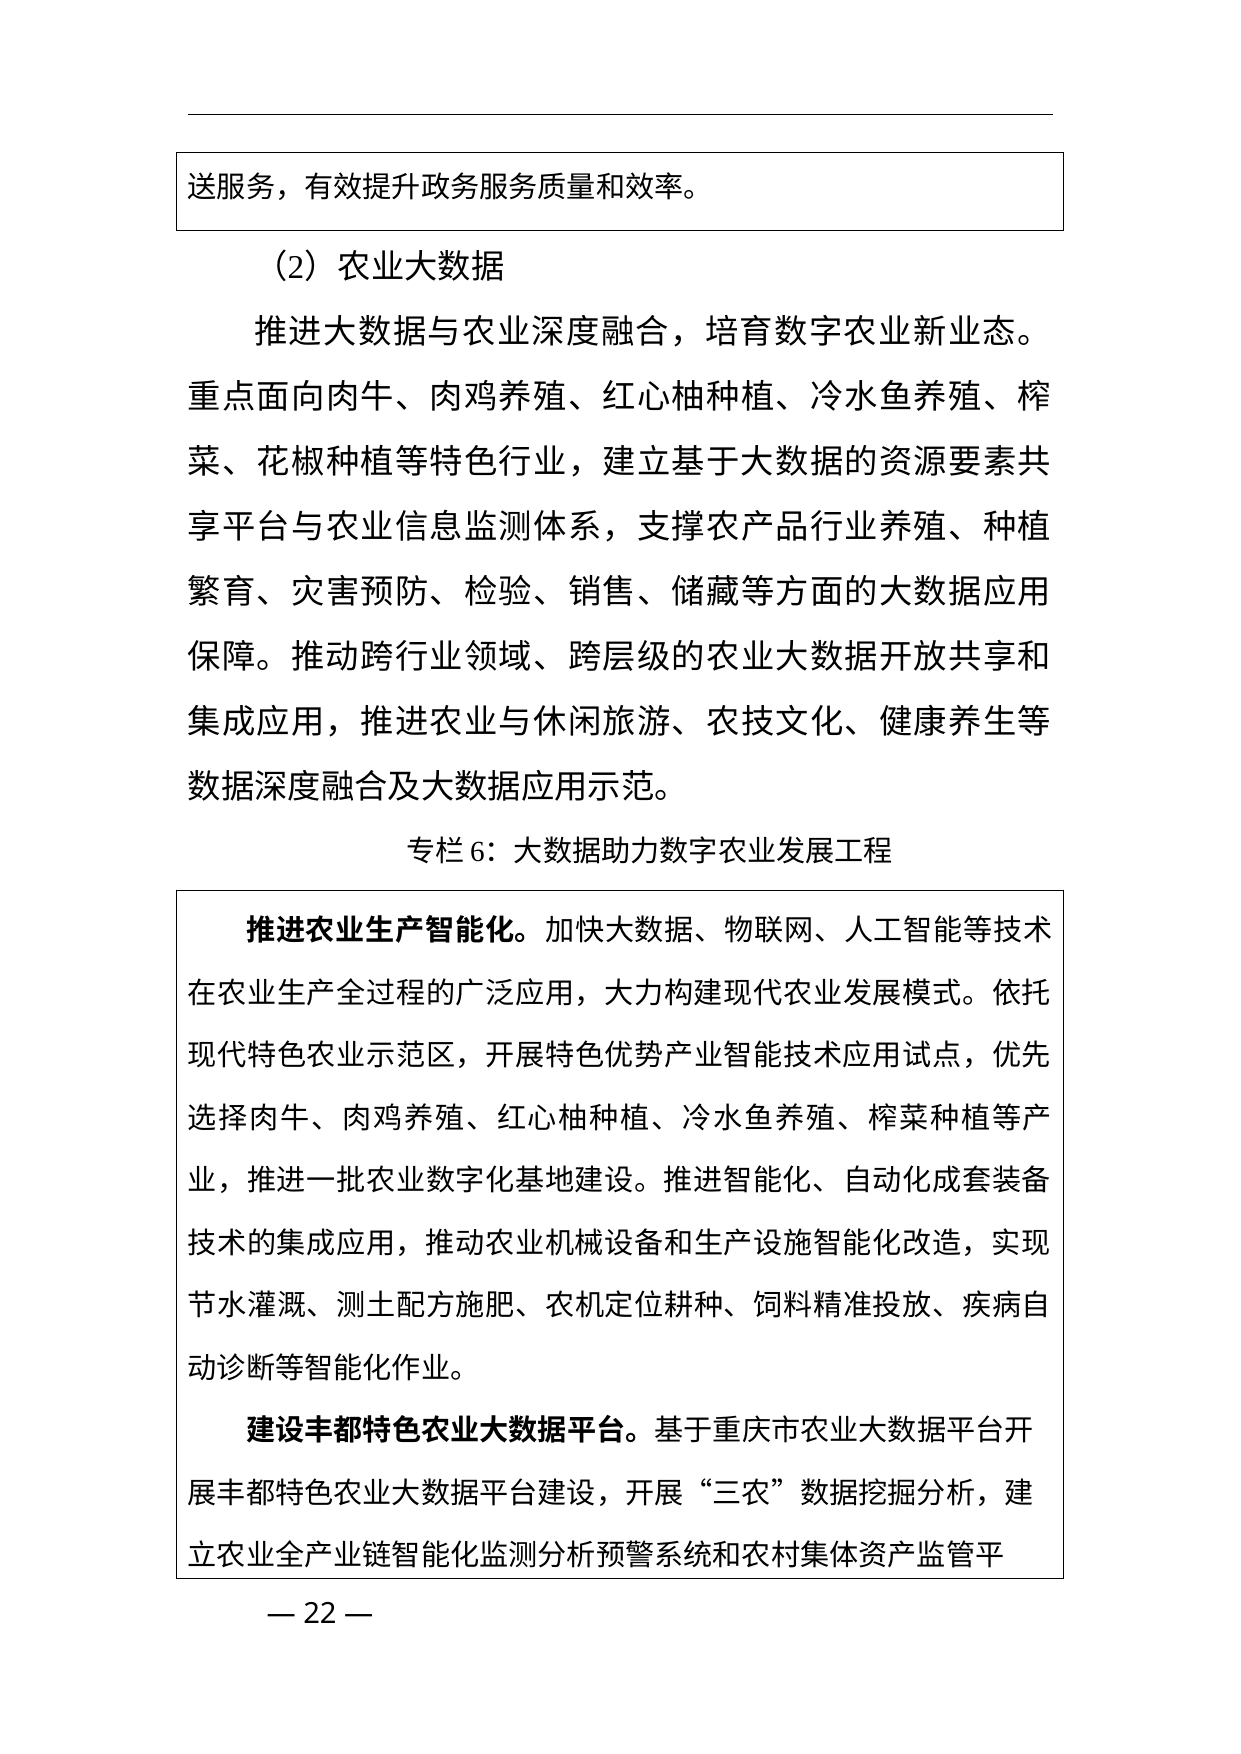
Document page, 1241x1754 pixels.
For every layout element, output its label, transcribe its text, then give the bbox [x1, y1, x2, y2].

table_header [177, 891, 1063, 1578]
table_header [177, 153, 1063, 230]
text 推进大数据与农业深度融合，培育数字农业新业态。重点面向肉牛、肉鸡养殖、红心柚种植、冷水鱼养殖、榨菜、花椒种植等特色行业，建立基于大数据的资源要素共享平台与农业信息监测体系，支撑农产品行业养殖、种植、繁育、灾害预防、检验、销售、储藏等方面的大数据应用保障。推动跨行业领域、跨层级的农业大数据开放共享和集成应用，推进农业与休闲旅游、农技文化、健康养生等数据深度融合及大数据应用示范。 [187, 296, 1053, 816]
text 专栏6：大数据助力数字农业发展工程 [187, 816, 1053, 881]
text （2）农业大数据 [187, 231, 1053, 296]
